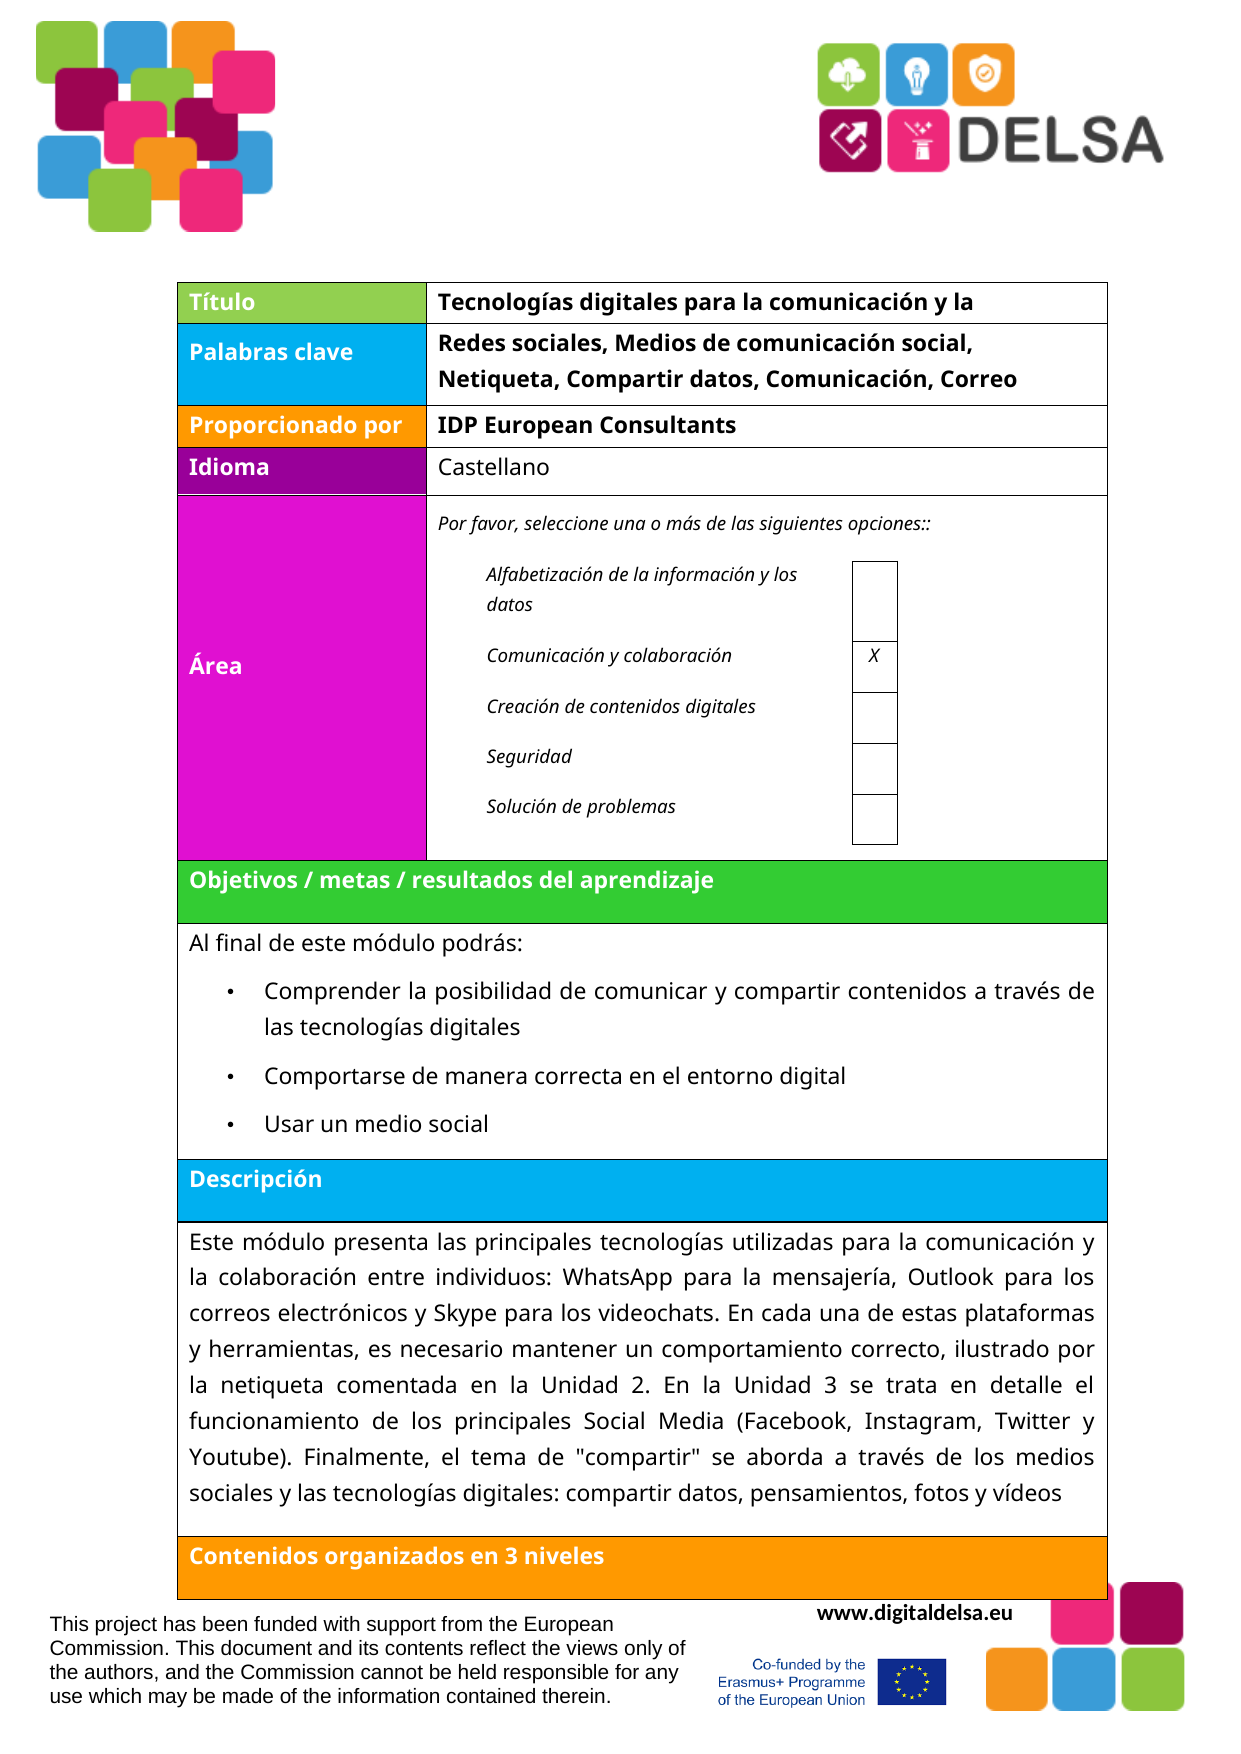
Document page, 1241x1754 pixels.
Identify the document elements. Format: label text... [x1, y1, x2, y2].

table_cell Por favor, seleccione una o más de las siguientes opciones:: [427, 496, 1107, 860]
table_cell IDP European Consultants [427, 406, 1107, 447]
table_cell Redes sociales, Medios de comunicación social, Netiqueta, Compartir datos, Comunicación, Correo electrónico, Vídeo [427, 324, 1107, 405]
table_cell Descripción [178, 1160, 1107, 1221]
picture [704, 1645, 958, 1718]
table_cell Castellano [427, 448, 1107, 494]
table_cell Idioma [178, 448, 426, 494]
table_cell Proporcionado por [178, 406, 426, 447]
picture [986, 1582, 1185, 1711]
table_header Título [178, 283, 426, 323]
picture [770, 31, 1207, 199]
table_header Tecnologías digitales para la comunicación y la colaboración [427, 283, 1107, 323]
table_cell Área [178, 496, 426, 860]
table_cell Este módulo presenta las principales tecnologías utilizadas para la comunicación y la colaboración entre individuos: WhatsApp para la mensajería, Outlook para los correos electrónicos y Skype para los videochats. En cada una de estas plataformas y herramientas, es necesario mantener un comportamiento correcto, ilustrado por la netiqueta comentada en la Unidad 2. En la Unidad 3 se trata en detalle el funcionamiento de los principales Social Media (Facebook, Instagram, Twitter y Youtube). Finalmente, el tema de "compartir" se aborda a través de los medios sociales y las tecnologías digitales: compartir datos, pensamientos, fotos y vídeos [178, 1223, 1107, 1536]
table_cell Al final de este módulo podrás: Comprender la posibilidad de comunicar y compartir contenidos a través de las tecnologías digitales Comportarse de manera correcta en el entorno digital Usar un medio social [178, 924, 1107, 1159]
picture [36, 21, 275, 232]
table_cell Contenidos organizados en 3 niveles [178, 1537, 1107, 1599]
table_cell Palabras clave [178, 324, 426, 405]
table_cell Objetivos / metas / resultados del aprendizaje [178, 861, 1107, 923]
